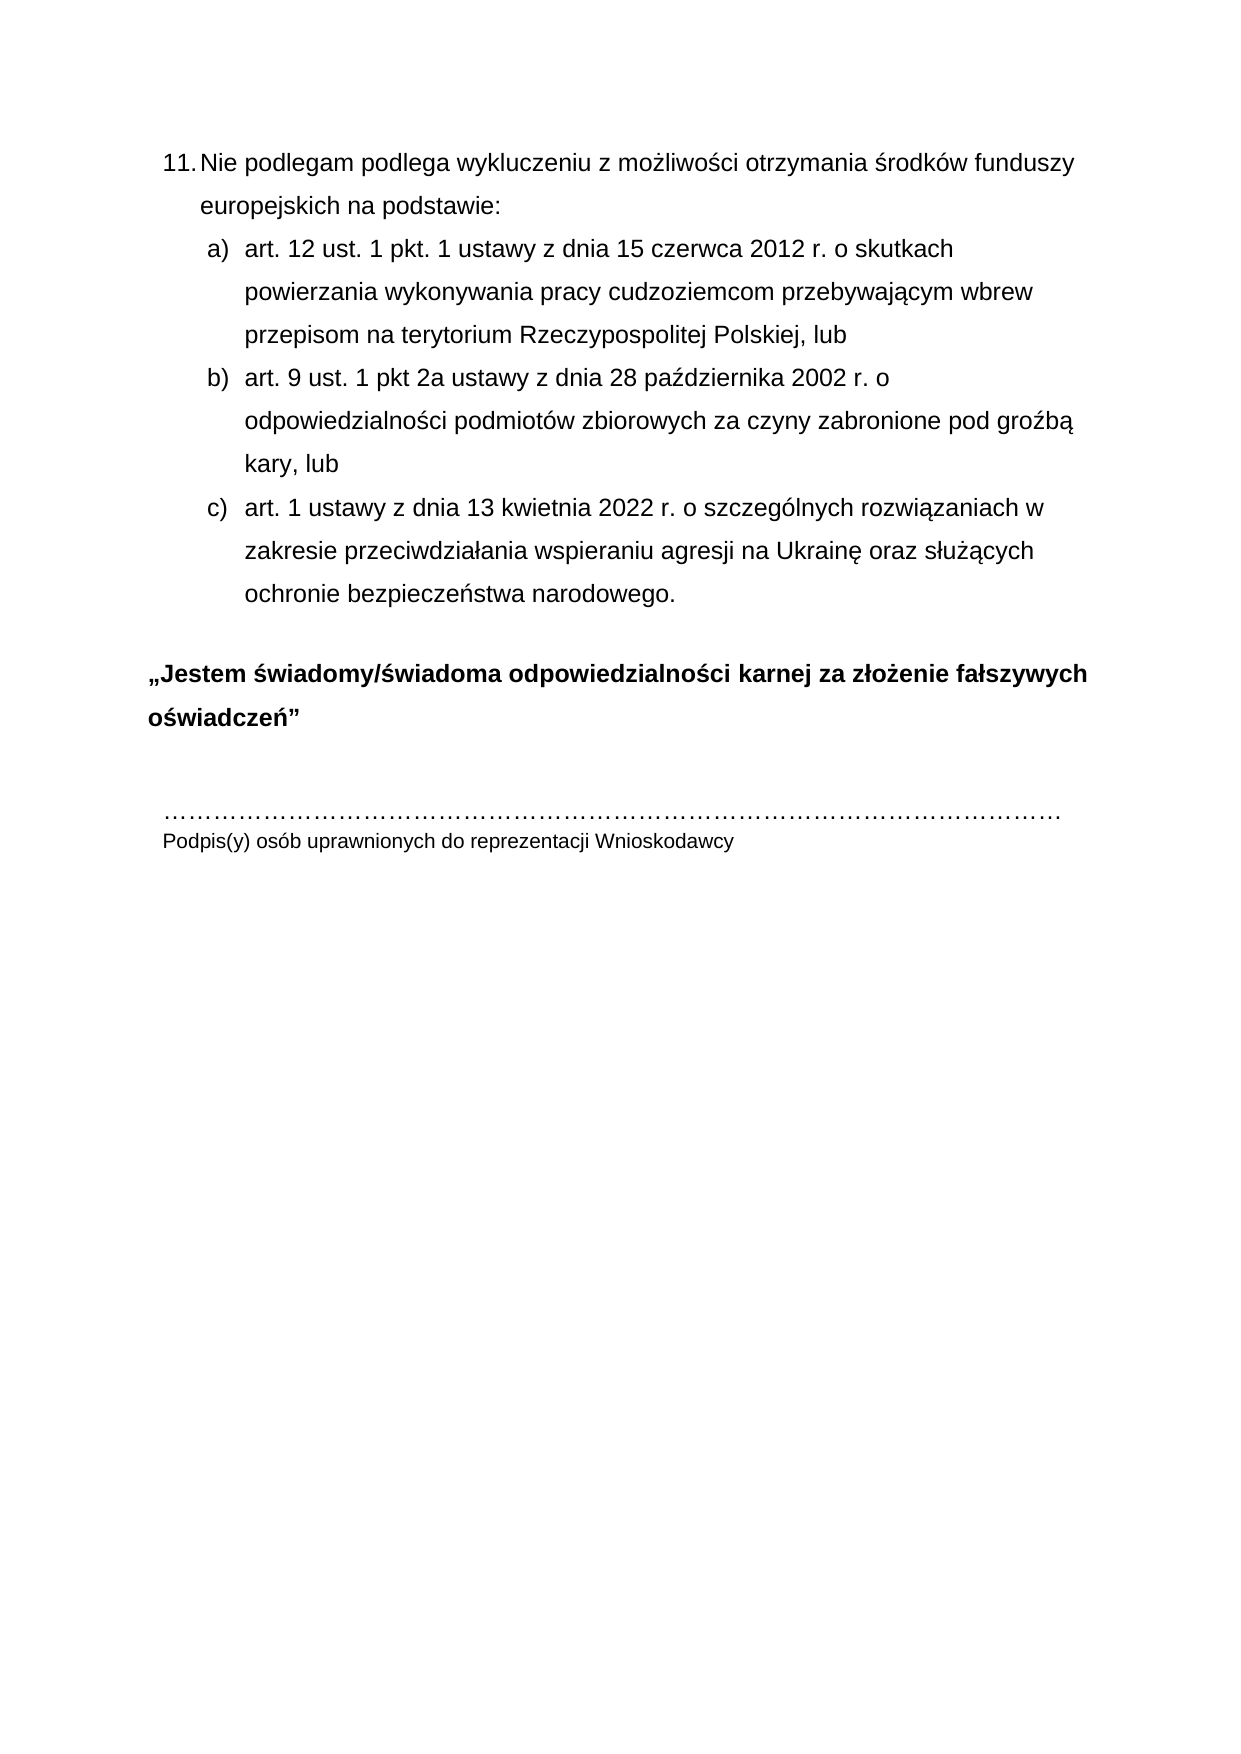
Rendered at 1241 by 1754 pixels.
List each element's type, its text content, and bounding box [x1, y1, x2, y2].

list art. 1 ustawy z dnia 13 kwietnia 2022 r. o szczególnych rozwiązaniach w zakresie przeciwdziałania wspieraniu agresji na Ukrainę oraz służących ochronie bezpieczeństwa narodowego. [207, 493, 1093, 608]
text Podpis(y) osób uprawnionych do reprezentacji Wnioskodawcy [162, 829, 1093, 853]
text „Jestem świadomy/świadoma odpowiedzialności karnej za złożenie fałszywych oświadczeń” [148, 659, 1093, 731]
list art. 12 ust. 1 pkt. 1 ustawy z dnia 15 czerwca 2012 r. o skutkach powierzania wykonywania pracy cudzoziemcom przebywającym wbrew przepisom na terytorium Rzeczypospolitej Polskiej, lub [207, 234, 1093, 349]
text ……………………………………………………………………………………………… [162, 796, 1093, 824]
list art. 9 ust. 1 pkt 2a ustawy z dnia 28 października 2002 r. o odpowiedzialności podmiotów zbiorowych za czyny zabronione pod groźbą kary, lub [207, 363, 1093, 478]
list Nie podlegam podlega wykluczeniu z możliwości otrzymania środków funduszy europejskich na podstawie: [162, 148, 1093, 219]
